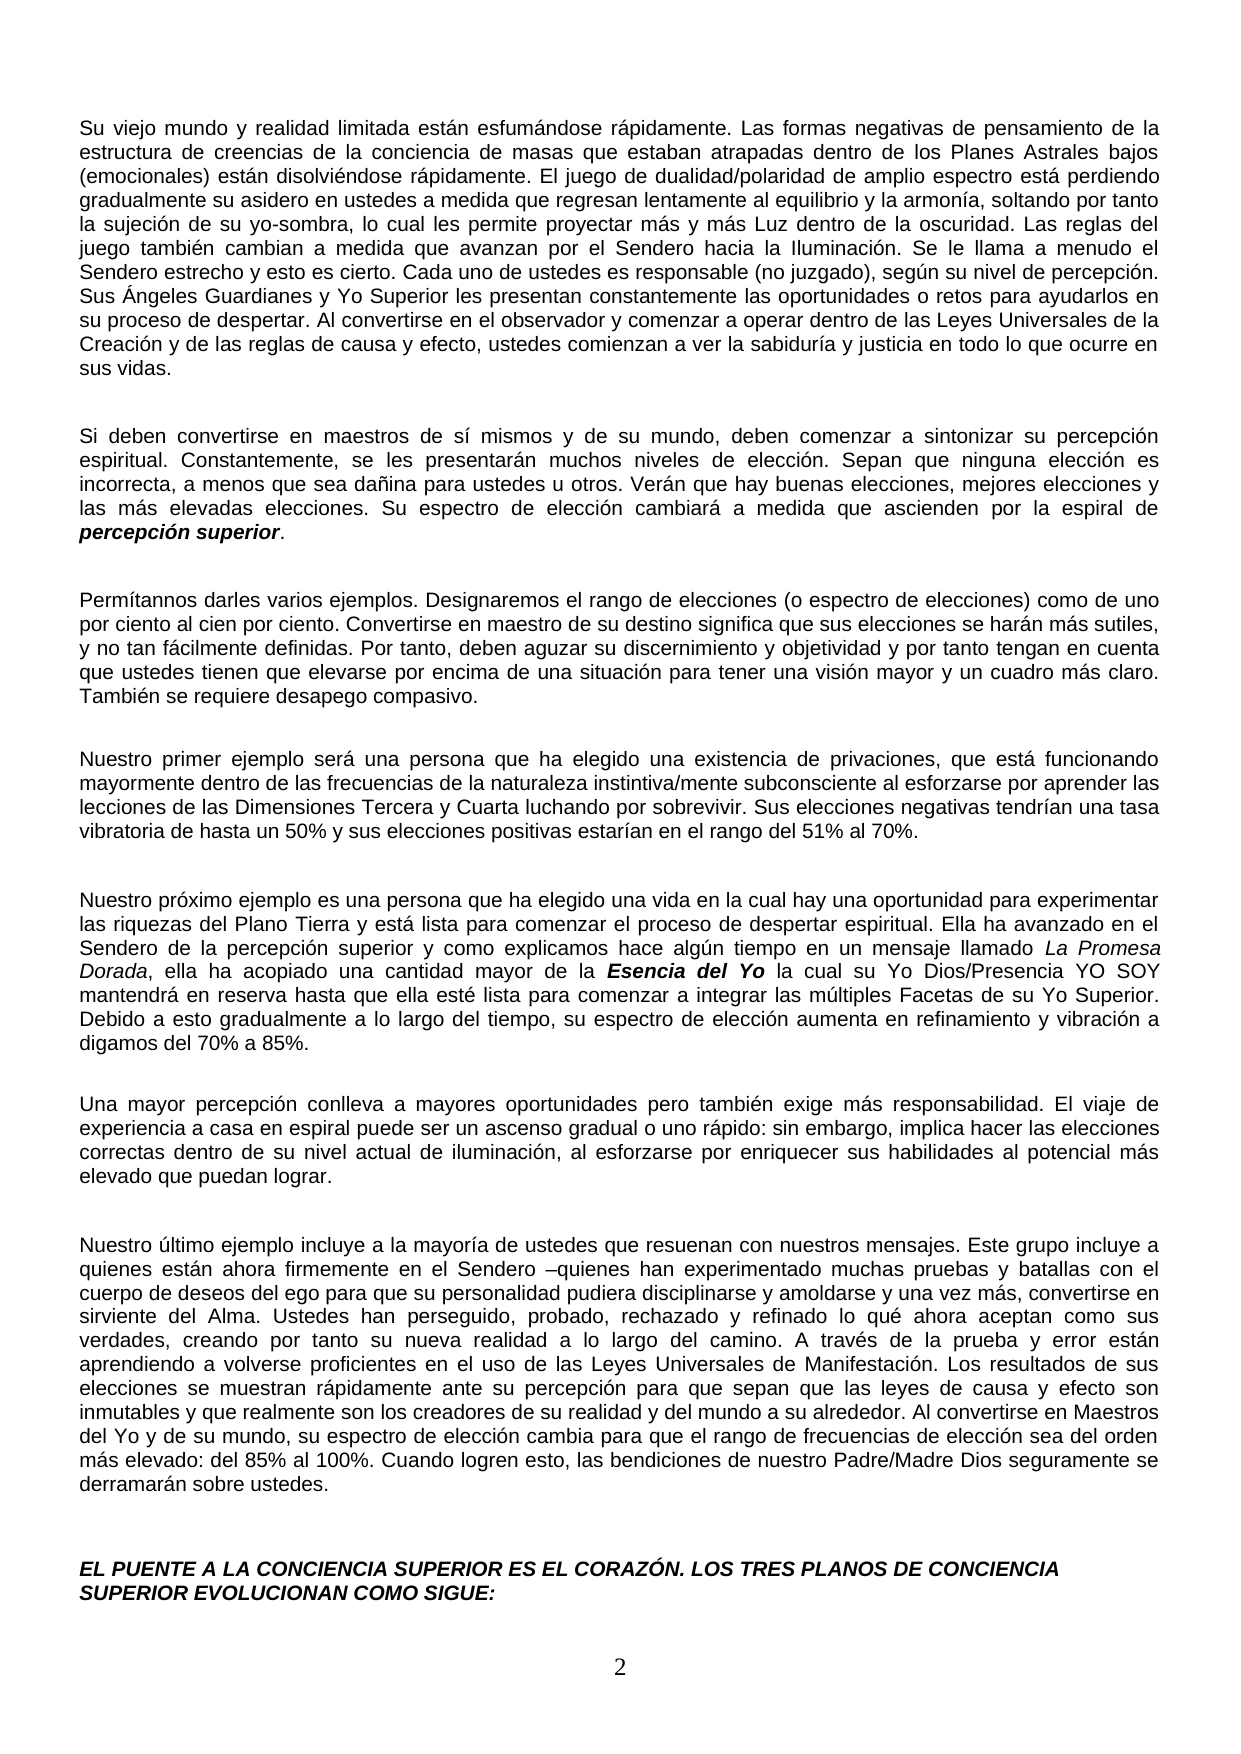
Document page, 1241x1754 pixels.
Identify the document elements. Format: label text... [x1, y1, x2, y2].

text Permítannos darles varios ejemplos. Designaremos el rango de elecciones (o espectro de elecciones) como de uno por ciento al cien por ciento. Convertirse en maestro de su destino significa que sus elecciones se harán más sutiles, y no tan fácilmente definidas. Por tanto, deben aguzar su discernimiento y objetividad y por tanto tengan en cuenta que ustedes tienen que elevarse por encima de una situación para tener una visión mayor y un cuadro más claro. También se requiere desapego compasivo. [79, 588, 1161, 708]
text Nuestro último ejemplo incluye a la mayoría de ustedes que resuenan con nuestros mensajes. Este grupo incluye a quienes están ahora firmemente en el Sendero –quienes han experimentado muchas pruebas y batallas con el cuerpo de deseos del ego para que su personalidad pudiera disciplinarse y amoldarse y una vez más, convertirse en sirviente del Alma. Ustedes han perseguido, probado, rechazado y refinado lo qué ahora aceptan como sus verdades, creando por tanto su nueva realidad a lo largo del camino. A través de la prueba y error están aprendiendo a volverse proficientes en el uso de las Leyes Universales de Manifestación. Los resultados de sus elecciones se muestran rápidamente ante su percepción para que sepan que las leyes de causa y efecto son inmutables y que realmente son los creadores de su realidad y del mundo a su alrededor. Al convertirse en Maestros del Yo y de su mundo, su espectro de elección cambia para que el rango de frecuencias de elección sea del orden más elevado: del 85% al 100%. Cuando logren esto, las bendiciones de nuestro Padre/Madre Dios seguramente se derramarán sobre ustedes. [79, 1232, 1161, 1496]
text Nuestro primer ejemplo será una persona que ha elegido una existencia de privaciones, que está funcionando mayormente dentro de las frecuencias de la naturaleza instintiva/mente subconsciente al esforzarse por aprender las lecciones de las Dimensiones Tercera y Cuarta luchando por sobrevivir. Sus elecciones negativas tendrían una tasa vibratoria de hasta un 50% y sus elecciones positivas estarían en el rango del 51% al 70%. [79, 747, 1161, 843]
text EL PUENTE A LA CONCIENCIA SUPERIOR ES EL CORAZÓN. LOS TRES PLANOS DE CONCIENCIA SUPERIOR EVOLUCIONAN COMO SIGUE: [79, 1557, 1161, 1605]
text Nuestro próximo ejemplo es una persona que ha elegido una vida en la cual hay una oportunidad para experimentar las riquezas del Plano Tierra y está lista para comenzar el proceso de despertar espiritual. Ella ha avanzado en el Sendero de la percepción superior y como explicamos hace algún tiempo en un mensaje llamado La Promesa Dorada, ella ha acopiado una cantidad mayor de la Esencia del Yo la cual su Yo Dios/Presencia YO SOY mantendrá en reserva hasta que ella esté lista para comenzar a integrar las múltiples Facetas de su Yo Superior. Debido a esto gradualmente a lo largo del tiempo, su espectro de elección aumenta en refinamiento y vibración a digamos del 70% a 85%. [79, 887, 1161, 1055]
text Una mayor percepción conlleva a mayores oportunidades pero también exige más responsabilidad. El viaje de experiencia a casa en espiral puede ser un ascenso gradual o uno rápido: sin embargo, implica hacer las elecciones correctas dentro de su nivel actual de iluminación, al esforzarse por enriquecer sus habilidades al potencial más elevado que puedan lograr. [79, 1092, 1161, 1188]
text Su viejo mundo y realidad limitada están esfumándose rápidamente. Las formas negativas de pensamiento de la estructura de creencias de la conciencia de masas que estaban atrapadas dentro de los Planes Astrales bajos (emocionales) están disolviéndose rápidamente. El juego de dualidad/polaridad de amplio espectro está perdiendo gradualmente su asidero en ustedes a medida que regresan lentamente al equilibrio y la armonía, soltando por tanto la sujeción de su yo-sombra, lo cual les permite proyectar más y más Luz dentro de la oscuridad. Las reglas del juego también cambian a medida que avanzan por el Sendero hacia la Iluminación. Se le llama a menudo el Sendero estrecho y esto es cierto. Cada uno de ustedes es responsable (no juzgado), según su nivel de percepción. Sus Ángeles Guardianes y Yo Superior les presentan constantemente las oportunidades o retos para ayudarlos en su proceso de despertar. Al convertirse en el observador y comenzar a operar dentro de las Leyes Universales de la Creación y de las reglas de causa y efecto, ustedes comienzan a ver la sabiduría y justicia en todo lo que ocurre en sus vidas. [79, 116, 1161, 379]
text Si deben convertirse en maestros de sí mismos y de su mundo, deben comenzar a sintonizar su percepción espiritual. Constantemente, se les presentarán muchos niveles de elección. Sepan que ninguna elección es incorrecta, a menos que sea dañina para ustedes u otros. Verán que hay buenas elecciones, mejores elecciones y las más elevadas elecciones. Su espectro de elección cambiará a medida que ascienden por la espiral de percepción superior. [79, 424, 1161, 543]
